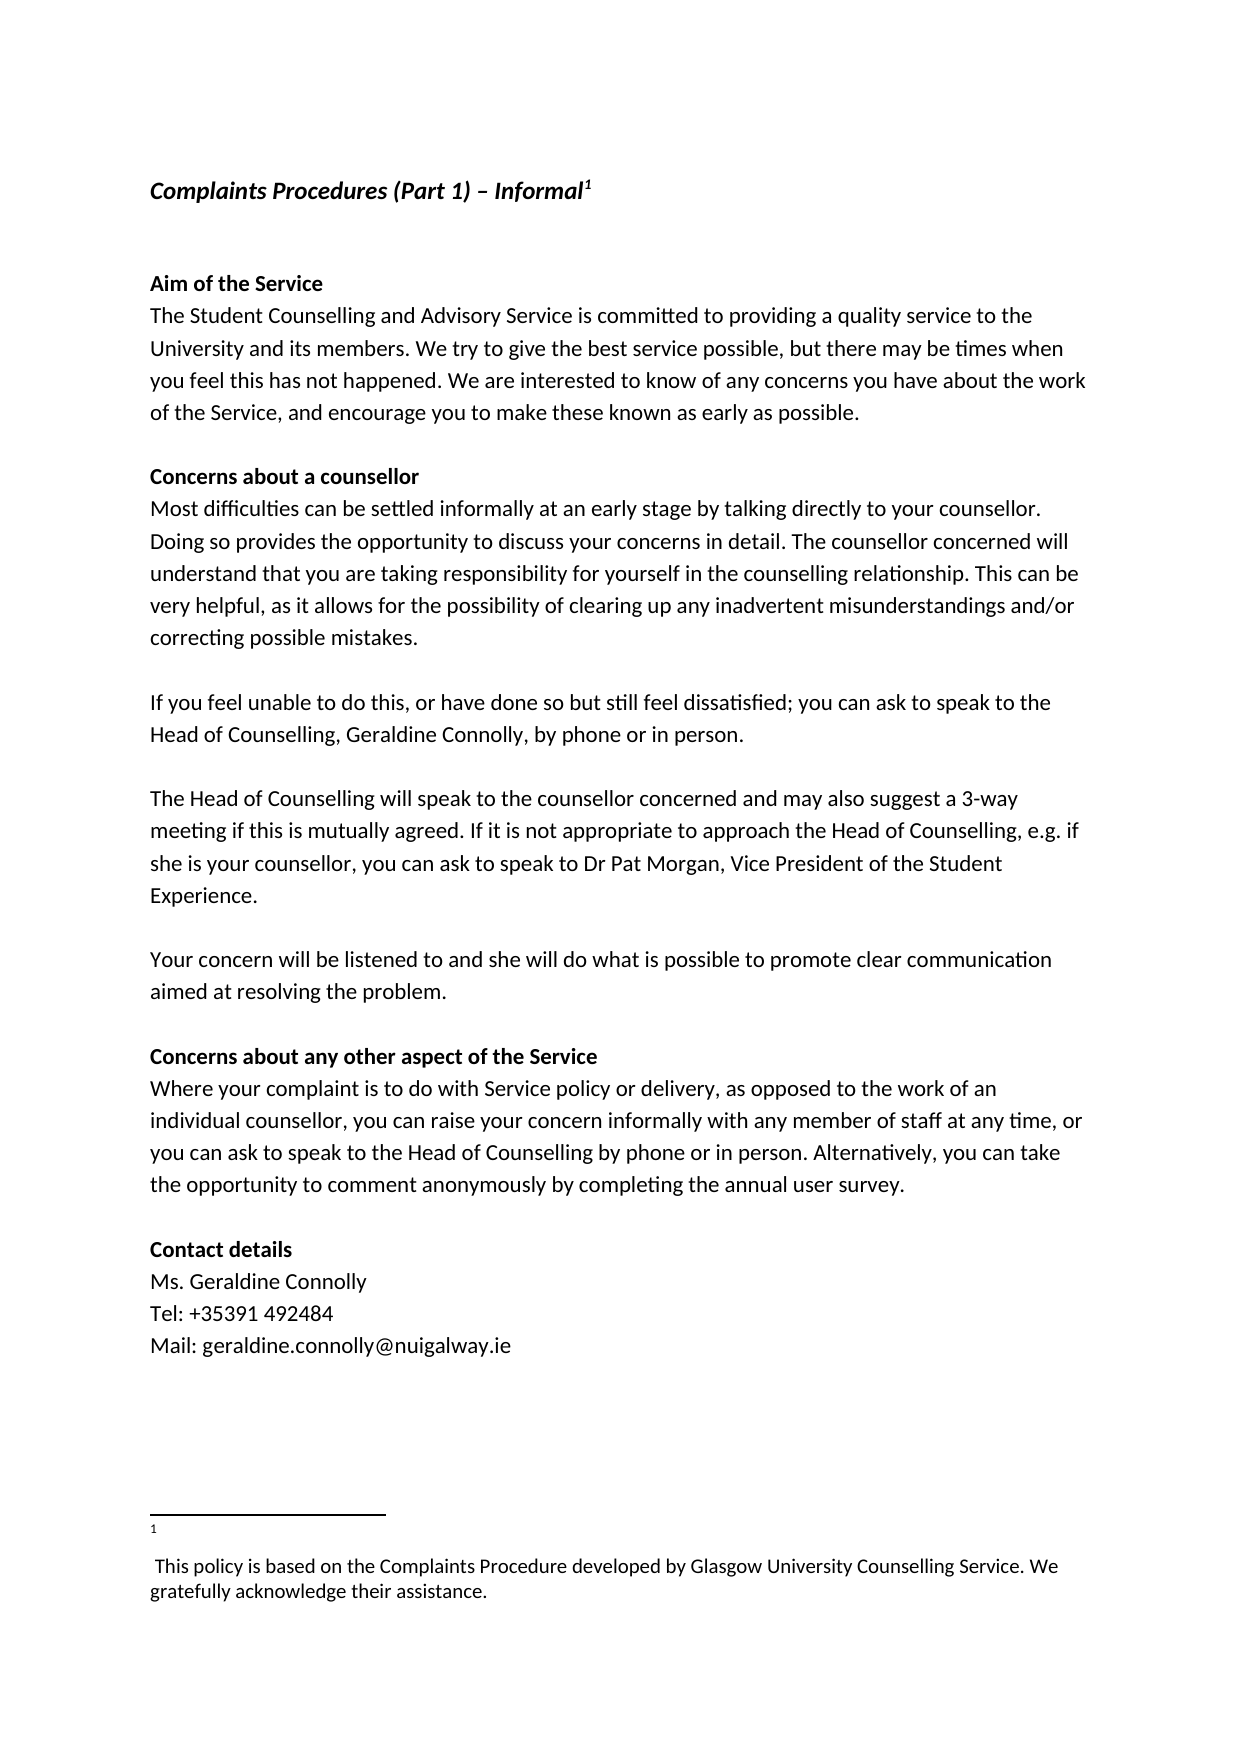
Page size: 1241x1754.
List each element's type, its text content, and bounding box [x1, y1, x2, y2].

text Aim of the Service [150, 269, 1090, 297]
text Your concern will be listened to and she will do what is possible to promote clear communication aimed at resolving the problem. [150, 945, 1090, 1005]
subtitle Complaints Procedures (Part 1) – Informal [150, 175, 1090, 206]
text Concerns about any other aspect of the Service Where your complaint is to do with Service policy or delivery, as opposed to the work of an individual counsellor, you can raise your concern informally with any member of staff at any time, or you can ask to speak to the Head of Counselling by phone or in person. Alternatively, you can take the opportunity to comment anonymously by completing the annual user survey. [150, 1042, 1090, 1198]
text The Head of Counselling will speak to the counsellor concerned and may also suggest a 3-way meeting if this is mutually agreed. If it is not appropriate to approach the Head of Counselling, e.g. if she is your counsellor, you can ask to speak to Dr Pat Morgan, Vice President of the Student Experience. [150, 784, 1090, 909]
text Contact details Ms. Geraldine Connolly Tel: +35391 492484 [150, 1235, 1090, 1327]
text Concerns about a counsellor [150, 462, 1090, 490]
text Mail: geraldine.connolly@nuigalway.ie [150, 1331, 1090, 1359]
text Most difficulties can be settled informally at an early stage by talking directly to your counsellor. Doing so provides the opportunity to discuss your concerns in detail. The counsellor concerned will understand that you are taking responsibility for yourself in the counselling relationship. This can be very helpful, as it allows for the possibility of clearing up any inadvertent misunderstandings and/or correcting possible mistakes. [150, 494, 1090, 651]
text The Student Counselling and Advisory Service is committed to providing a quality service to the University and its members. We try to give the best service possible, but there may be times when you feel this has not happened. We are interested to know of any concerns you have about the work of the Service, and encourage you to make these known as early as possible. [150, 301, 1090, 426]
text If you feel unable to do this, or have done so but still feel dissatisfied; you can ask to speak to the Head of Counselling, Geraldine Connolly, by phone or in person. [150, 688, 1090, 748]
